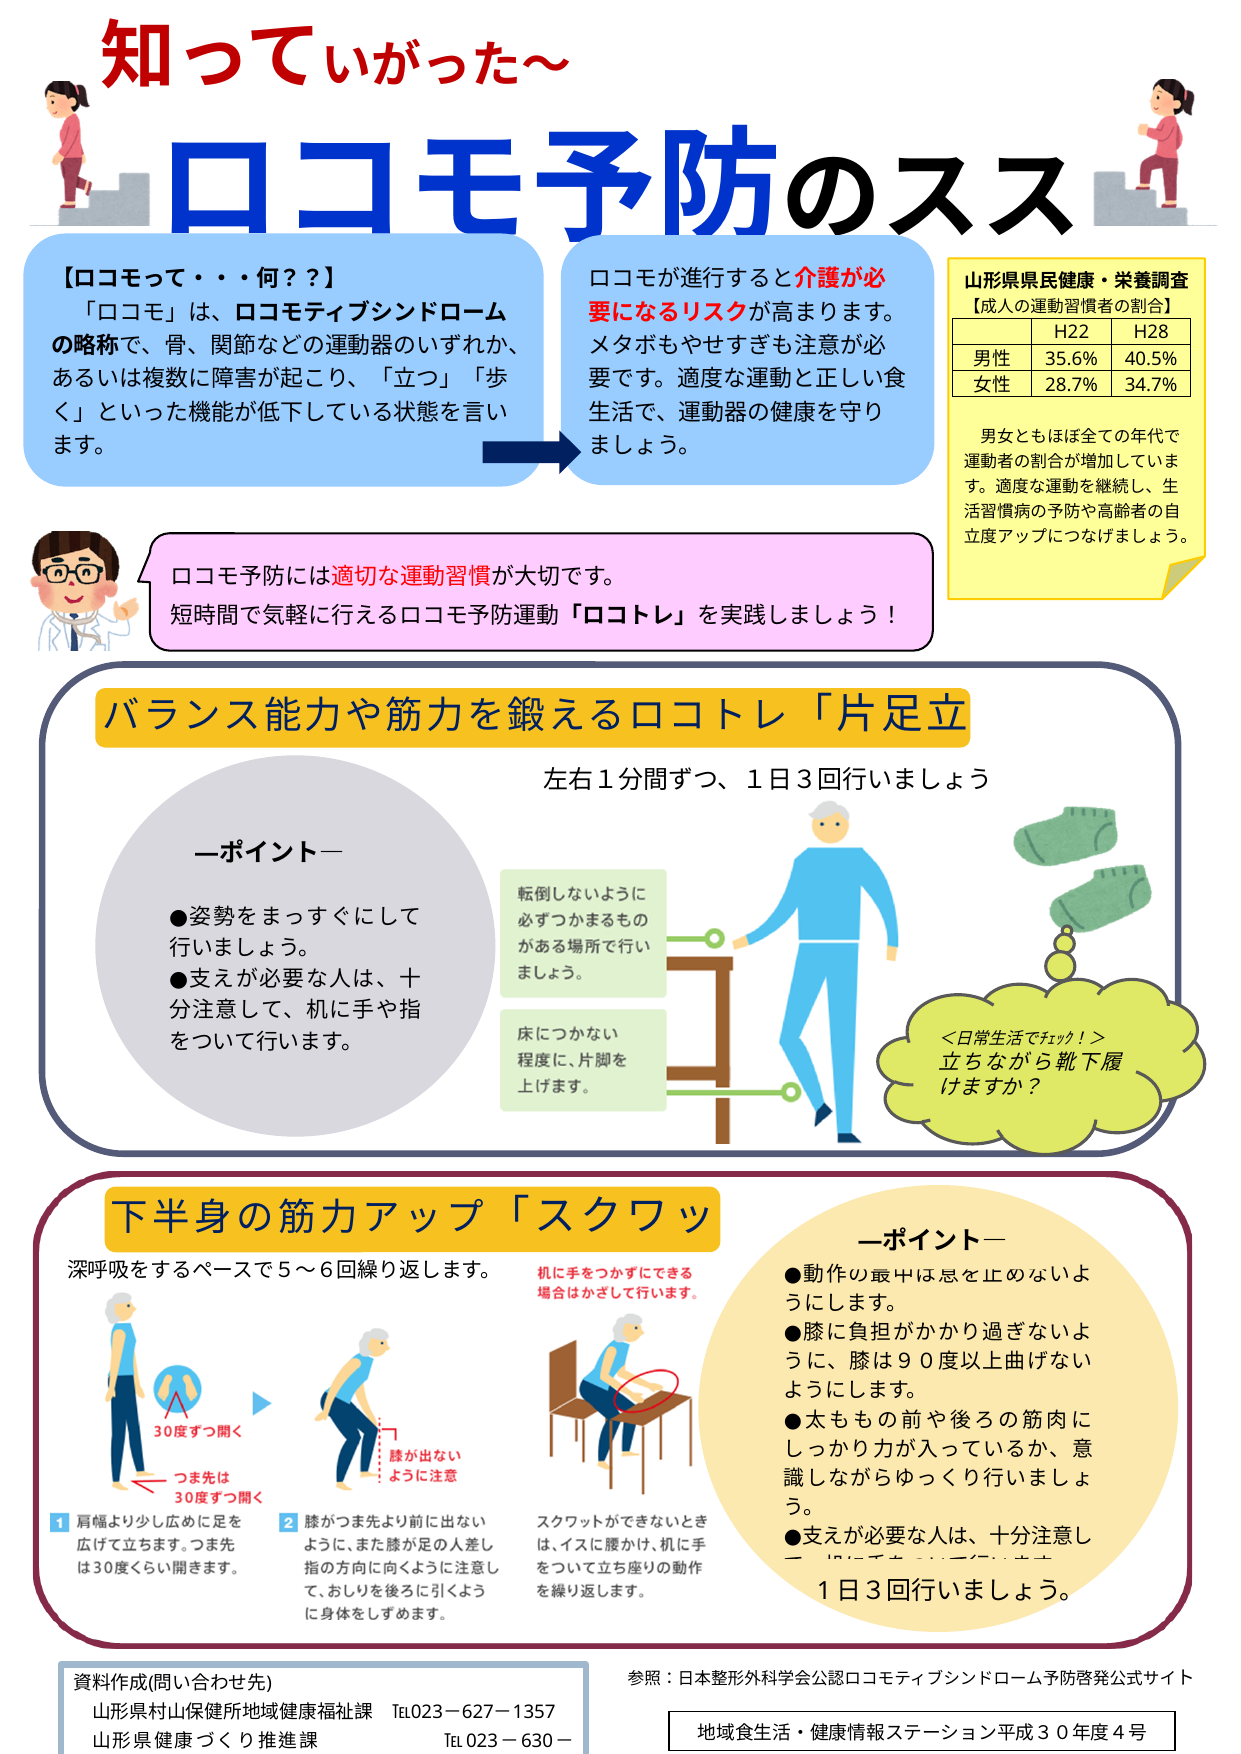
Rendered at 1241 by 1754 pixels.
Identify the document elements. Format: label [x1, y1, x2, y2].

picture [1082, 79, 1230, 226]
picture [17, 81, 161, 226]
picture [23, 531, 143, 651]
picture [1007, 796, 1157, 945]
picture [32, 1171, 1193, 1649]
picture [500, 764, 933, 1144]
